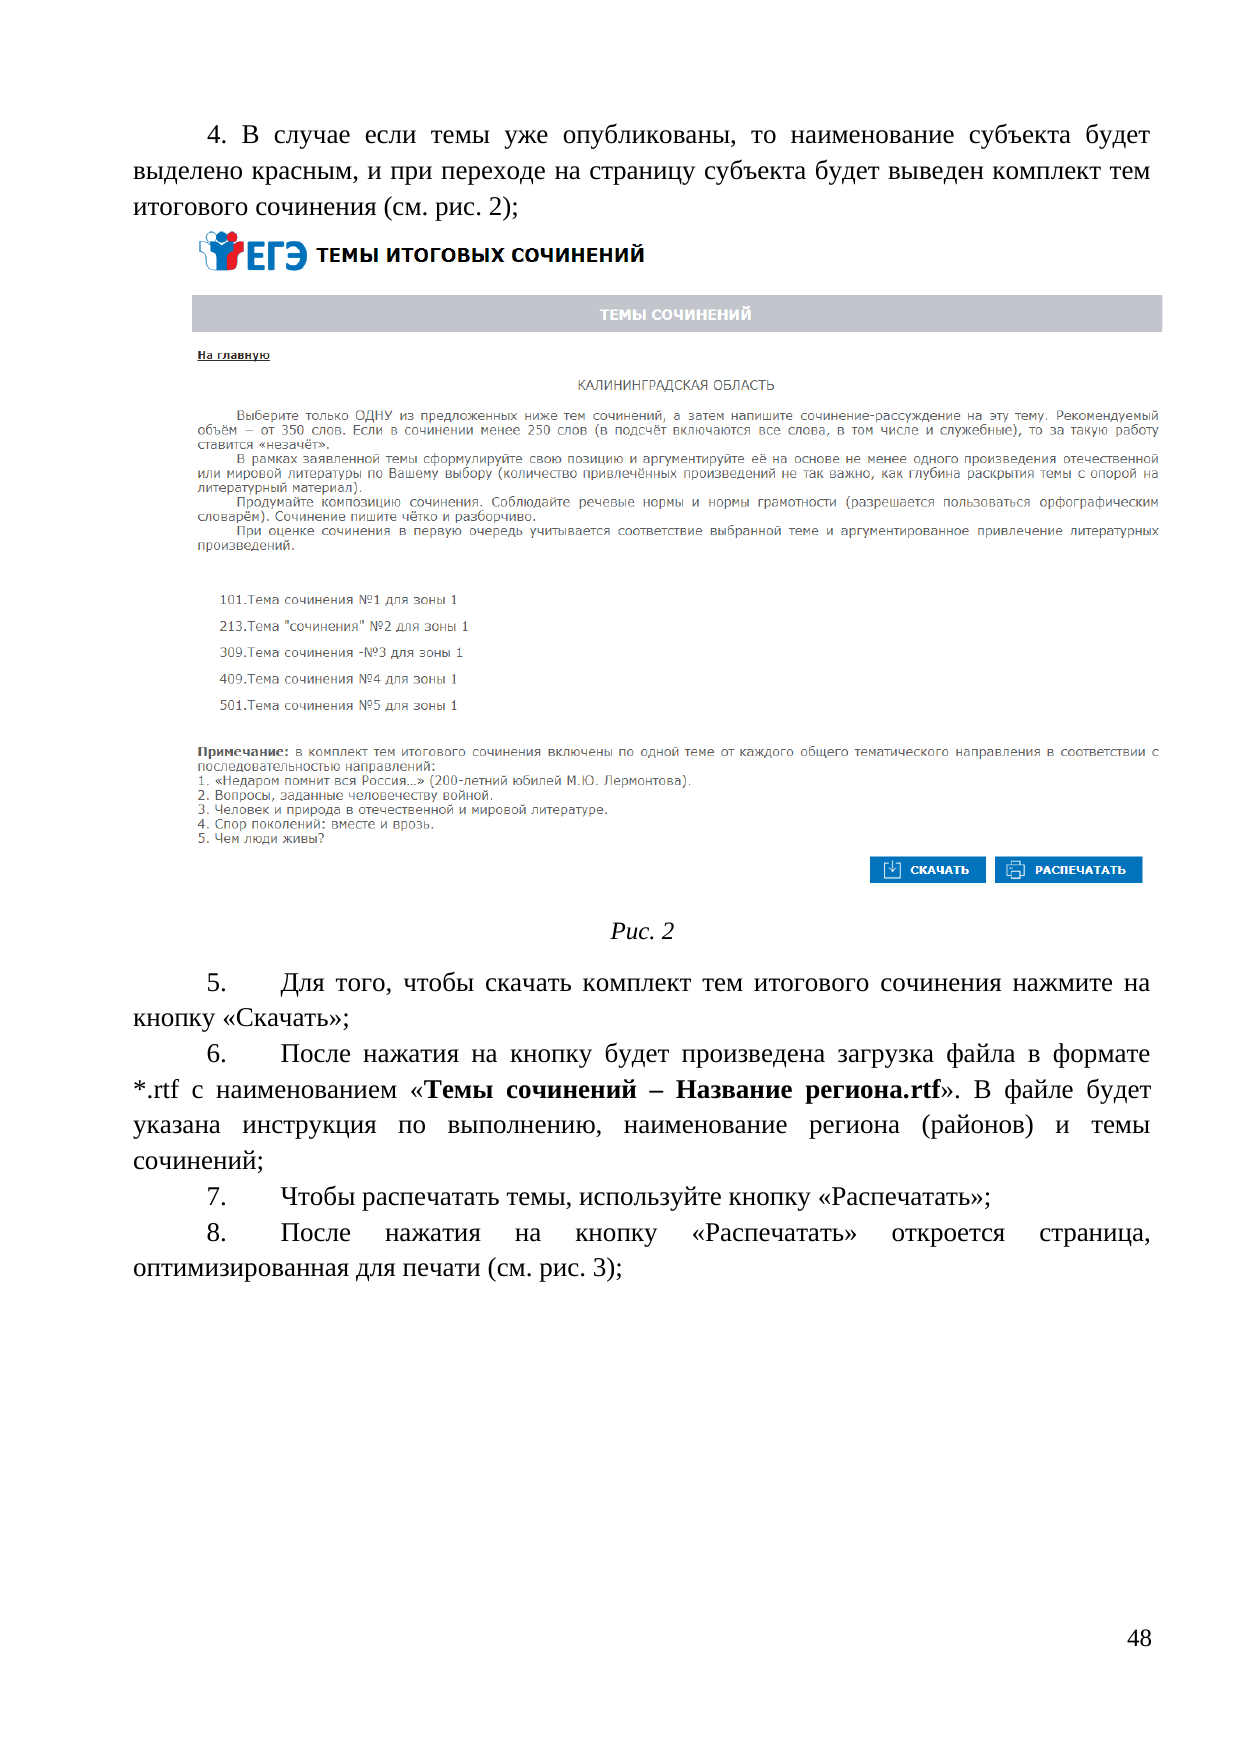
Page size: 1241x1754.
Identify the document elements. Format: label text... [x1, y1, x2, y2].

text 4. В случае если темы уже опубликованы, то наименование субъекта будет выделено красным, и при переходе на страницу субъекта будет выведен комплект тем итогового сочинения (см. рис. 2); [133, 118, 1152, 221]
text Рис. 2 [133, 916, 1152, 945]
list После нажатия на кнопку будет произведена загрузка файла в формате *.rtf с наименованием «Темы сочинений – Название региона.rtf». В файле будет указана инструкция по выполнению, наименование региона (районов) и темы сочинений; [133, 1037, 1152, 1175]
list Для того, чтобы скачать комплект тем итогового сочинения нажмите на кнопку «Скачать»; [133, 966, 1152, 1032]
picture [192, 225, 1163, 891]
list После нажатия на кнопку «Распечатать» откроется страница, оптимизированная для печати (см. рис. 3); [133, 1216, 1152, 1283]
list Чтобы распечатать темы, используйте кнопку «Распечатать»; [133, 1180, 1152, 1211]
